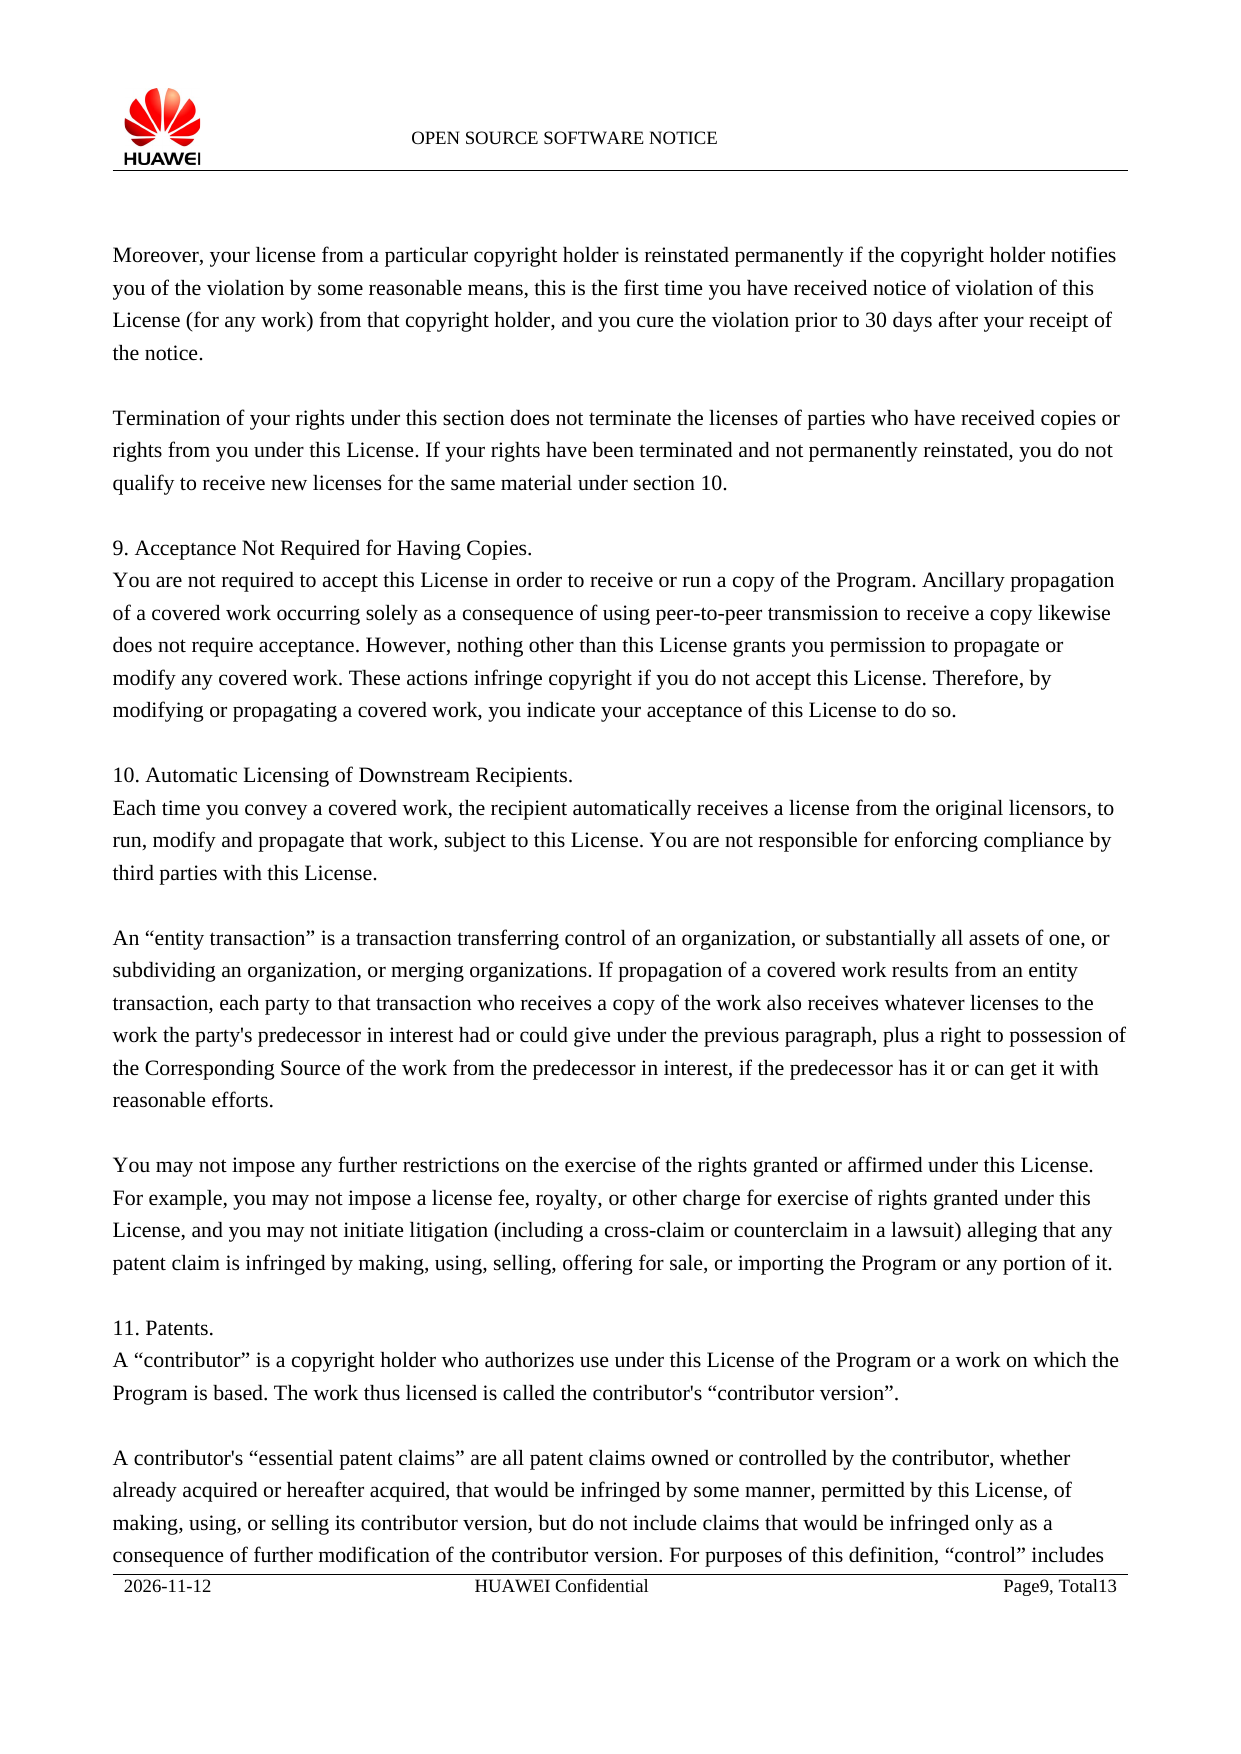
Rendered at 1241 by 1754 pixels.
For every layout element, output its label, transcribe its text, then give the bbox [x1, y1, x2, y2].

picture [124, 88, 201, 165]
